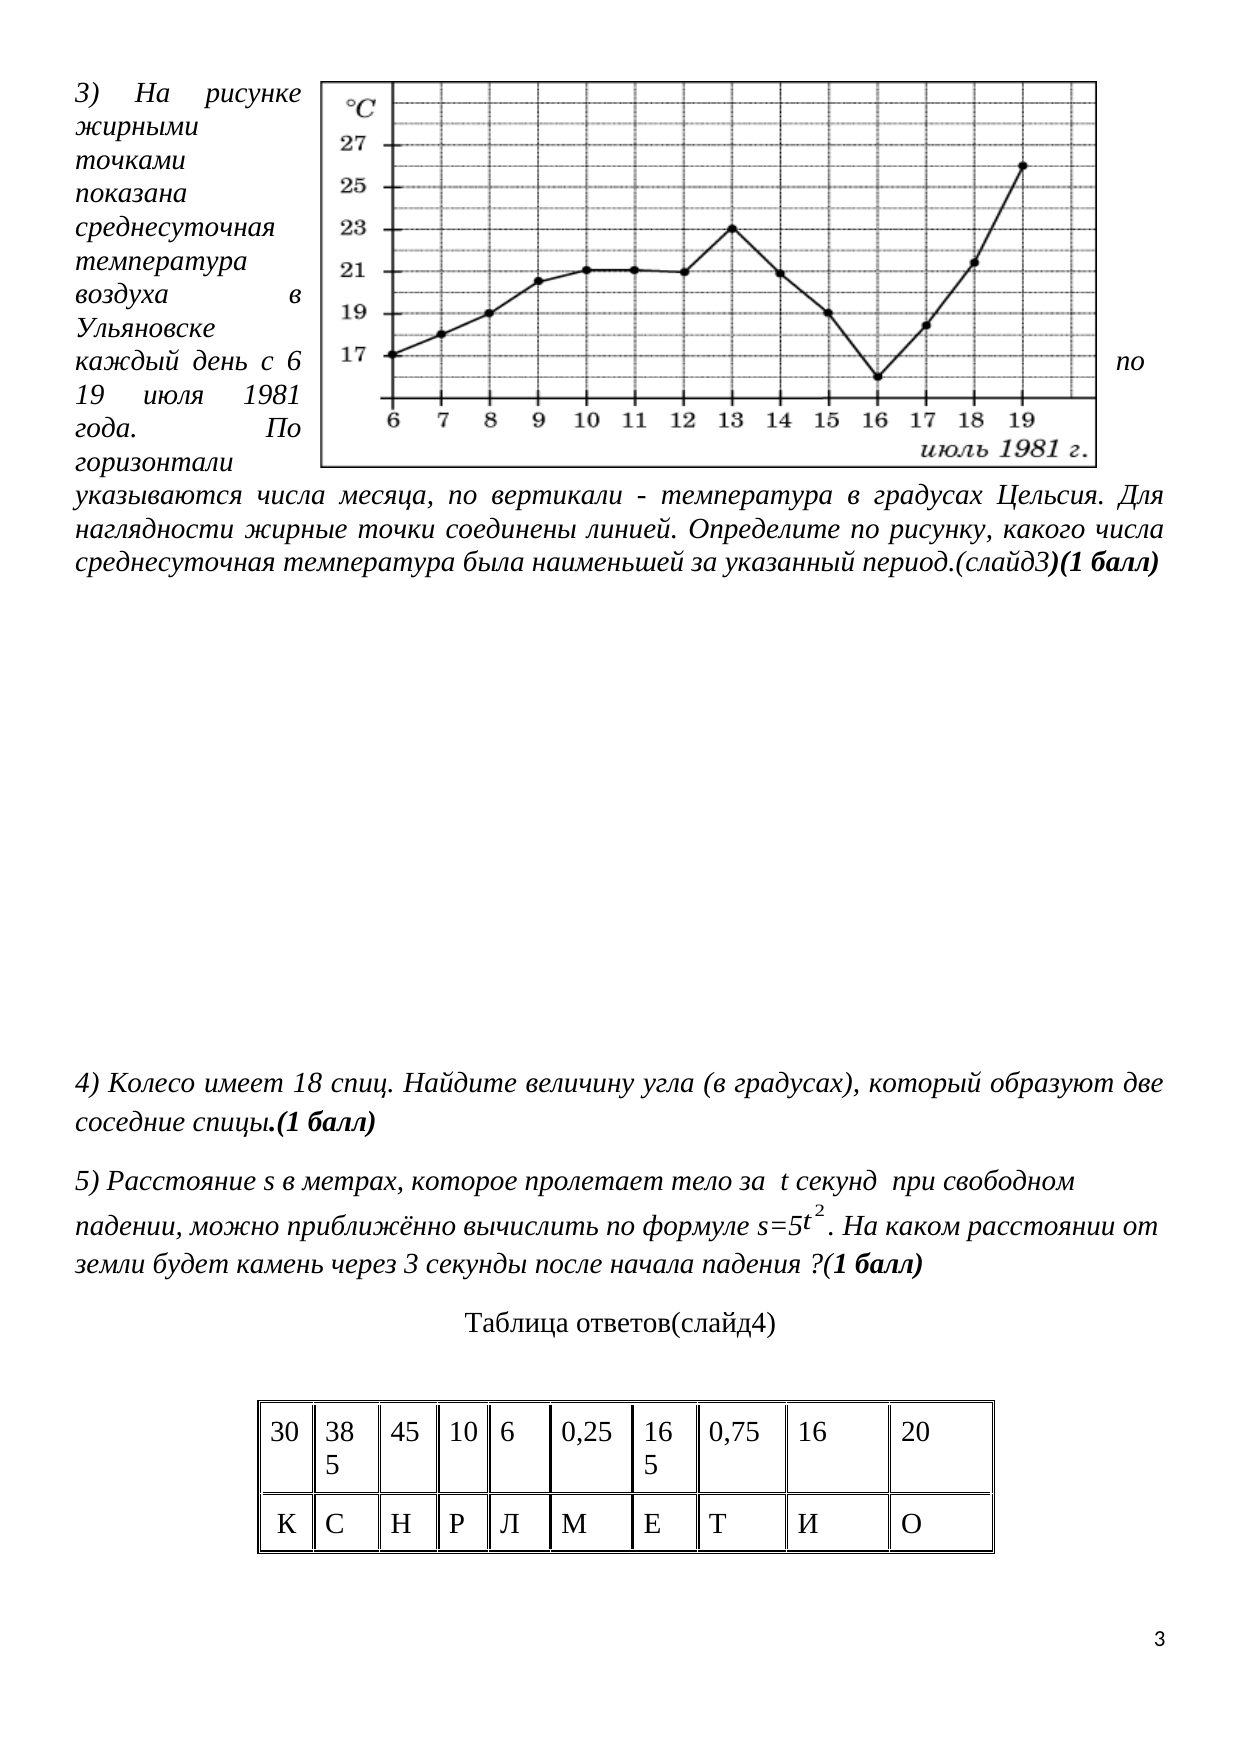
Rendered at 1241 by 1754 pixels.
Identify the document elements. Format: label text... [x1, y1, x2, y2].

table_header 165 [632, 1401, 698, 1492]
table_header 0,25 [550, 1403, 632, 1492]
text Таблица ответов(слайд4) [75, 1306, 1165, 1339]
picture [320, 81, 1097, 468]
table_cell Р [438, 1492, 489, 1550]
text 5) Расстояние s в метрах, которое пролетает тело за t секунд при свободном падении, можно приближённо вычислить по формуле s=5. На каком расстоянии от земли будет камень через 3 секунды после начала падения ?(1 балл) [75, 1163, 1165, 1280]
table_cell Н [380, 1492, 438, 1550]
table_header 6 [489, 1403, 550, 1492]
table_cell О [890, 1492, 993, 1550]
table_cell К [259, 1492, 314, 1550]
table_header 16 [786, 1403, 890, 1492]
table_header 30 [261, 1401, 314, 1492]
table_header 385 [314, 1403, 379, 1492]
table_cell И [786, 1495, 890, 1550]
table_cell Т [698, 1495, 786, 1550]
table_header 0,75 [698, 1403, 786, 1492]
table_cell Е [632, 1492, 698, 1550]
table_header 10 [438, 1401, 489, 1492]
table_cell М [550, 1495, 632, 1550]
table_header 20 [890, 1403, 992, 1492]
text 4) Колесо имеет 18 спиц. Найдите величину угла (в градусах), который образуют две соседние спицы.(1 балл) [75, 1066, 1165, 1138]
table_cell Л [489, 1495, 550, 1550]
table_cell С [314, 1495, 379, 1550]
table_header 45 [380, 1401, 438, 1492]
